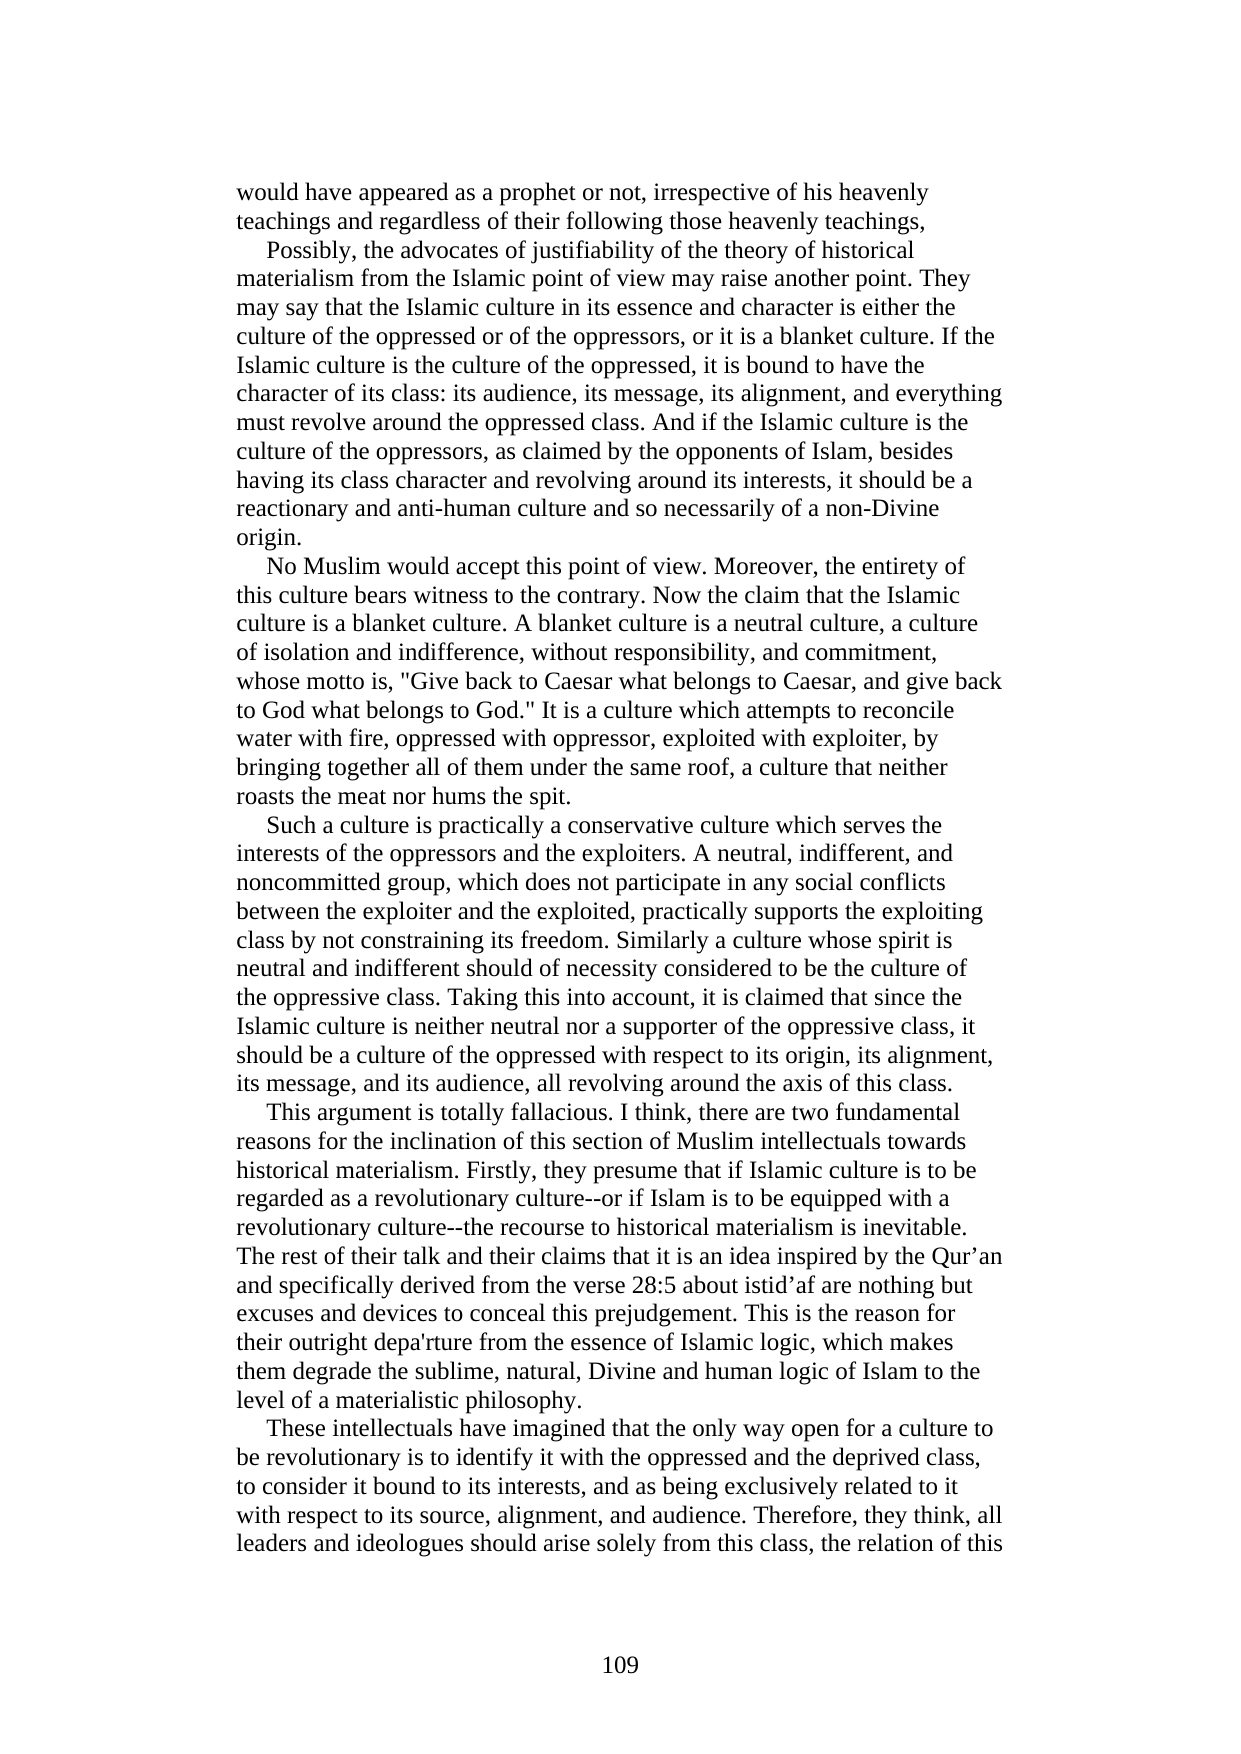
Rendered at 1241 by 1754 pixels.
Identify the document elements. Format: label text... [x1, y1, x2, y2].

text Possibly, the advocates of justifiability of the theory of historical materialism from the Islamic point of view may raise another point. They may say that the Islamic culture in its essence and character is either the culture of the oppressed or of the oppressors, or it is a blanket culture. If the Islamic culture is the culture of the oppressed, it is bound to have the character of its class: its audience, its message, its alignment, and everything must revolve around the oppressed class. And if the Islamic culture is the culture of the oppressors, as claimed by the opponents of Islam, besides having its class character and revolving around its interests, it should be a reactionary and anti-human culture and so necessarily of a non-Divine origin. [236, 235, 1004, 551]
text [236, 177, 1004, 235]
text No Muslim would accept this point of view. Moreover, the entirety of this culture bears witness to the contrary. Now the claim that the Islamic culture is a blanket culture. A blanket culture is a neutral culture, a culture of isolation and indifference, without responsibility, and commitment, whose motto is, "Give back to Caesar what belongs to Caesar, and give back to God what belongs to God." It is a culture which attempts to reconcile water with fire, oppressed with oppressor, exploited with exploiter, by bringing together all of them under the same roof, a culture that neither roasts the meat nor hums the spit. [236, 551, 1004, 810]
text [236, 1413, 1004, 1557]
text Such a culture is practically a conservative culture which serves the interests of the oppressors and the exploiters. A neutral, indifferent, and noncommitted group, which does not participate in any social conflicts between the exploiter and the exploited, practically supports the exploiting class by not constraining its freedom. Similarly a culture whose spirit is neutral and indifferent should of necessity considered to be the culture of the oppressive class. Taking this into account, it is claimed that since the Islamic culture is neither neutral nor a supporter of the oppressive class, it should be a culture of the oppressed with respect to its origin, its alignment, its message, and its audience, all revolving around the axis of this class. [236, 810, 1004, 1097]
text This argument is totally fallacious. I think, there are two fundamental reasons for the inclination of this section of Muslim intellectuals towards historical materialism. Firstly, they presume that if Islamic culture is to be regarded as a revolutionary culture--or if Islam is to be equipped with a revolutionary culture--the recourse to historical materialism is inevitable. The rest of their talk and their claims that it is an idea inspired by the Qur’an and specifically derived from the verse 28:5 about istid’af are nothing but excuses and devices to conceal this prejudgement. This is the reason for their outright depa'rture from the essence of Islamic logic, which makes them degrade the sublime, natural, Divine and human logic of Islam to the level of a materialistic philosophy. [236, 1097, 1004, 1413]
